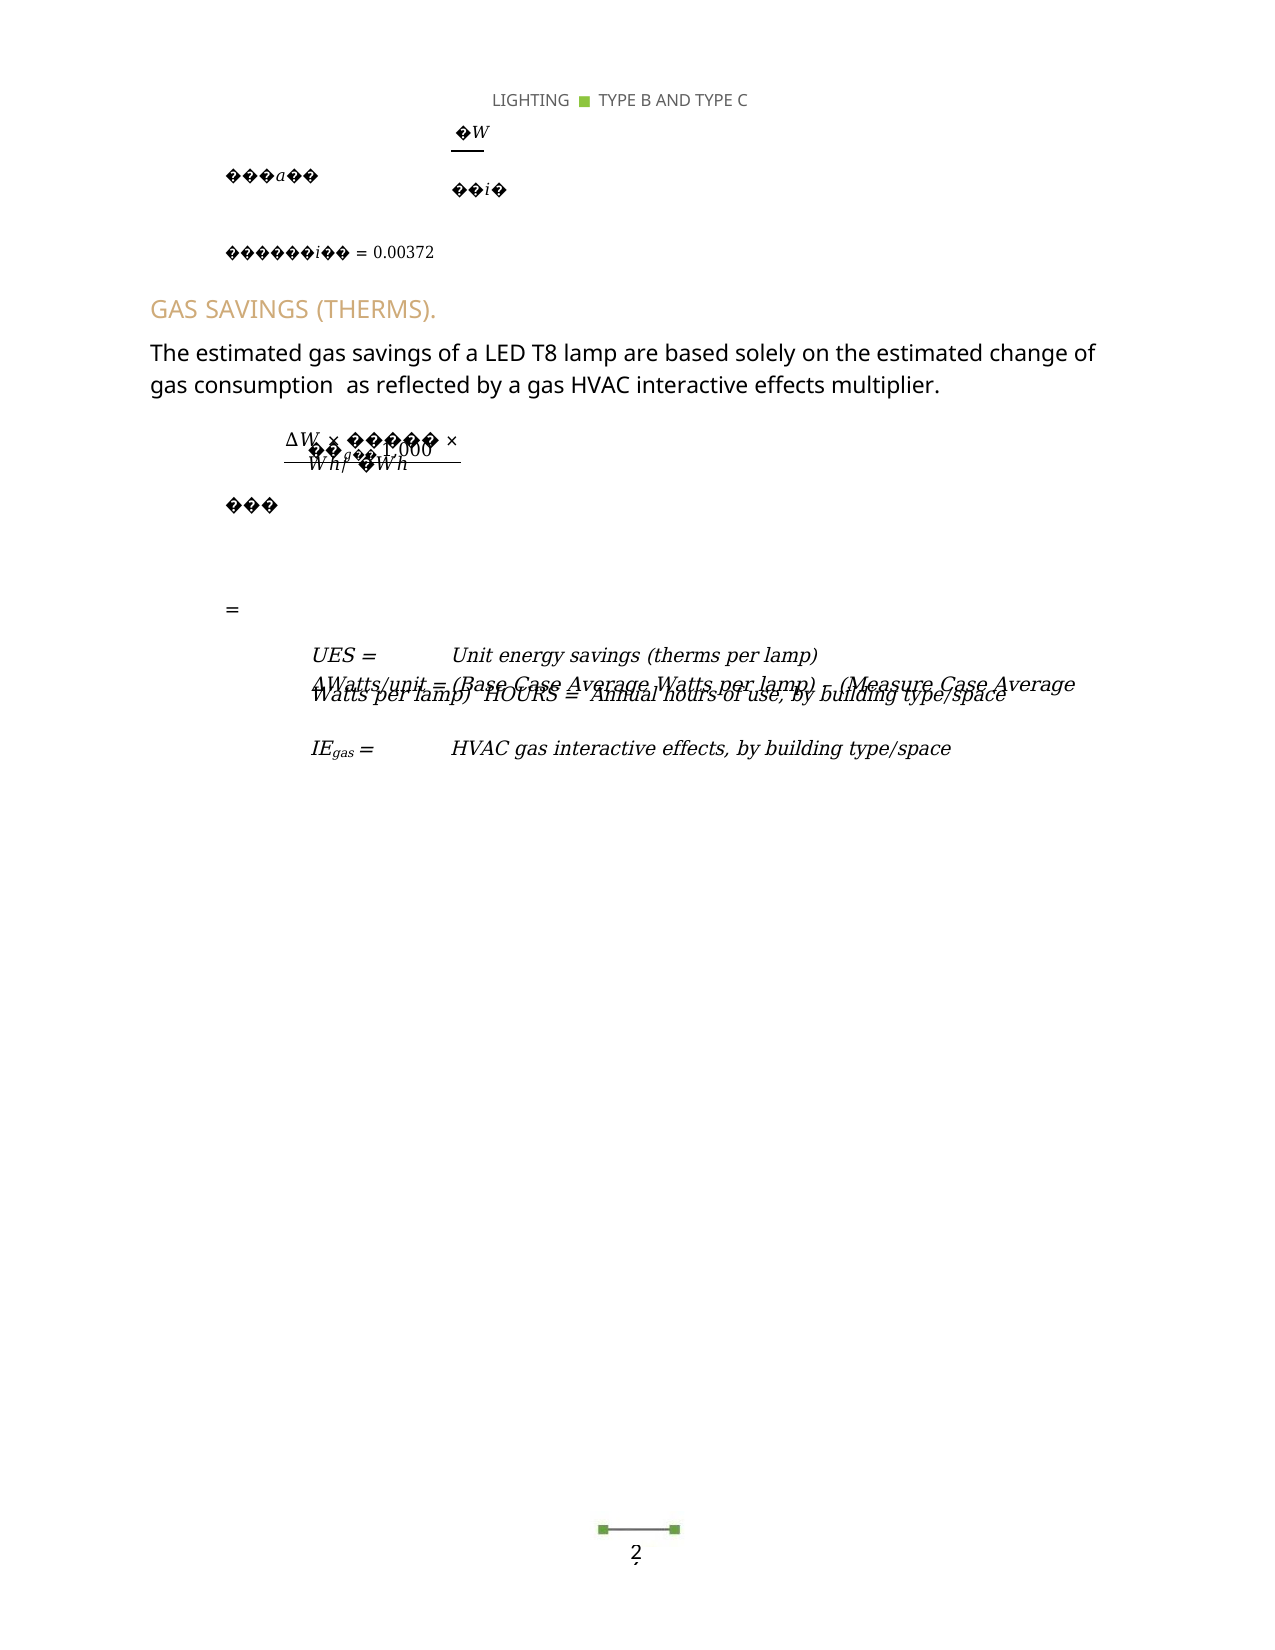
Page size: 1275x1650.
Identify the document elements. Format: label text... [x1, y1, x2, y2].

text The estimated gas savings of a LED T8 lamp are based solely on the estimated change of gas consumption as reflected by a gas HVAC interactive effects multiplier. [150, 337, 1115, 400]
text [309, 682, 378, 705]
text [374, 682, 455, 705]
picture [589, 1511, 685, 1547]
text �𝑊 [455, 119, 1131, 143]
text ��𝑖� [451, 143, 1131, 208]
text ∆𝑊 × ����� × ��𝑔�� 1,000 𝑊ℎ/ �𝑊ℎ [284, 437, 460, 474]
subtitle GAS SAVINGS (THERMS). [150, 291, 1131, 325]
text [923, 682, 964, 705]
text IEgas = HVAC gas interactive effects, by building type/space [309, 705, 1131, 770]
text ���𝑎�� ������𝑖�� = 0.00372 [225, 119, 448, 274]
text ��� = [225, 428, 279, 636]
text ∆Watts/unit = (Base Case Average Watts per lamp) – (Measure Case Average Watts per lamp) HOURS = Annual hours of use, by building type/space [452, 682, 924, 705]
text UES = Unit energy savings (therms per lamp) [309, 636, 1131, 668]
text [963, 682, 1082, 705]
